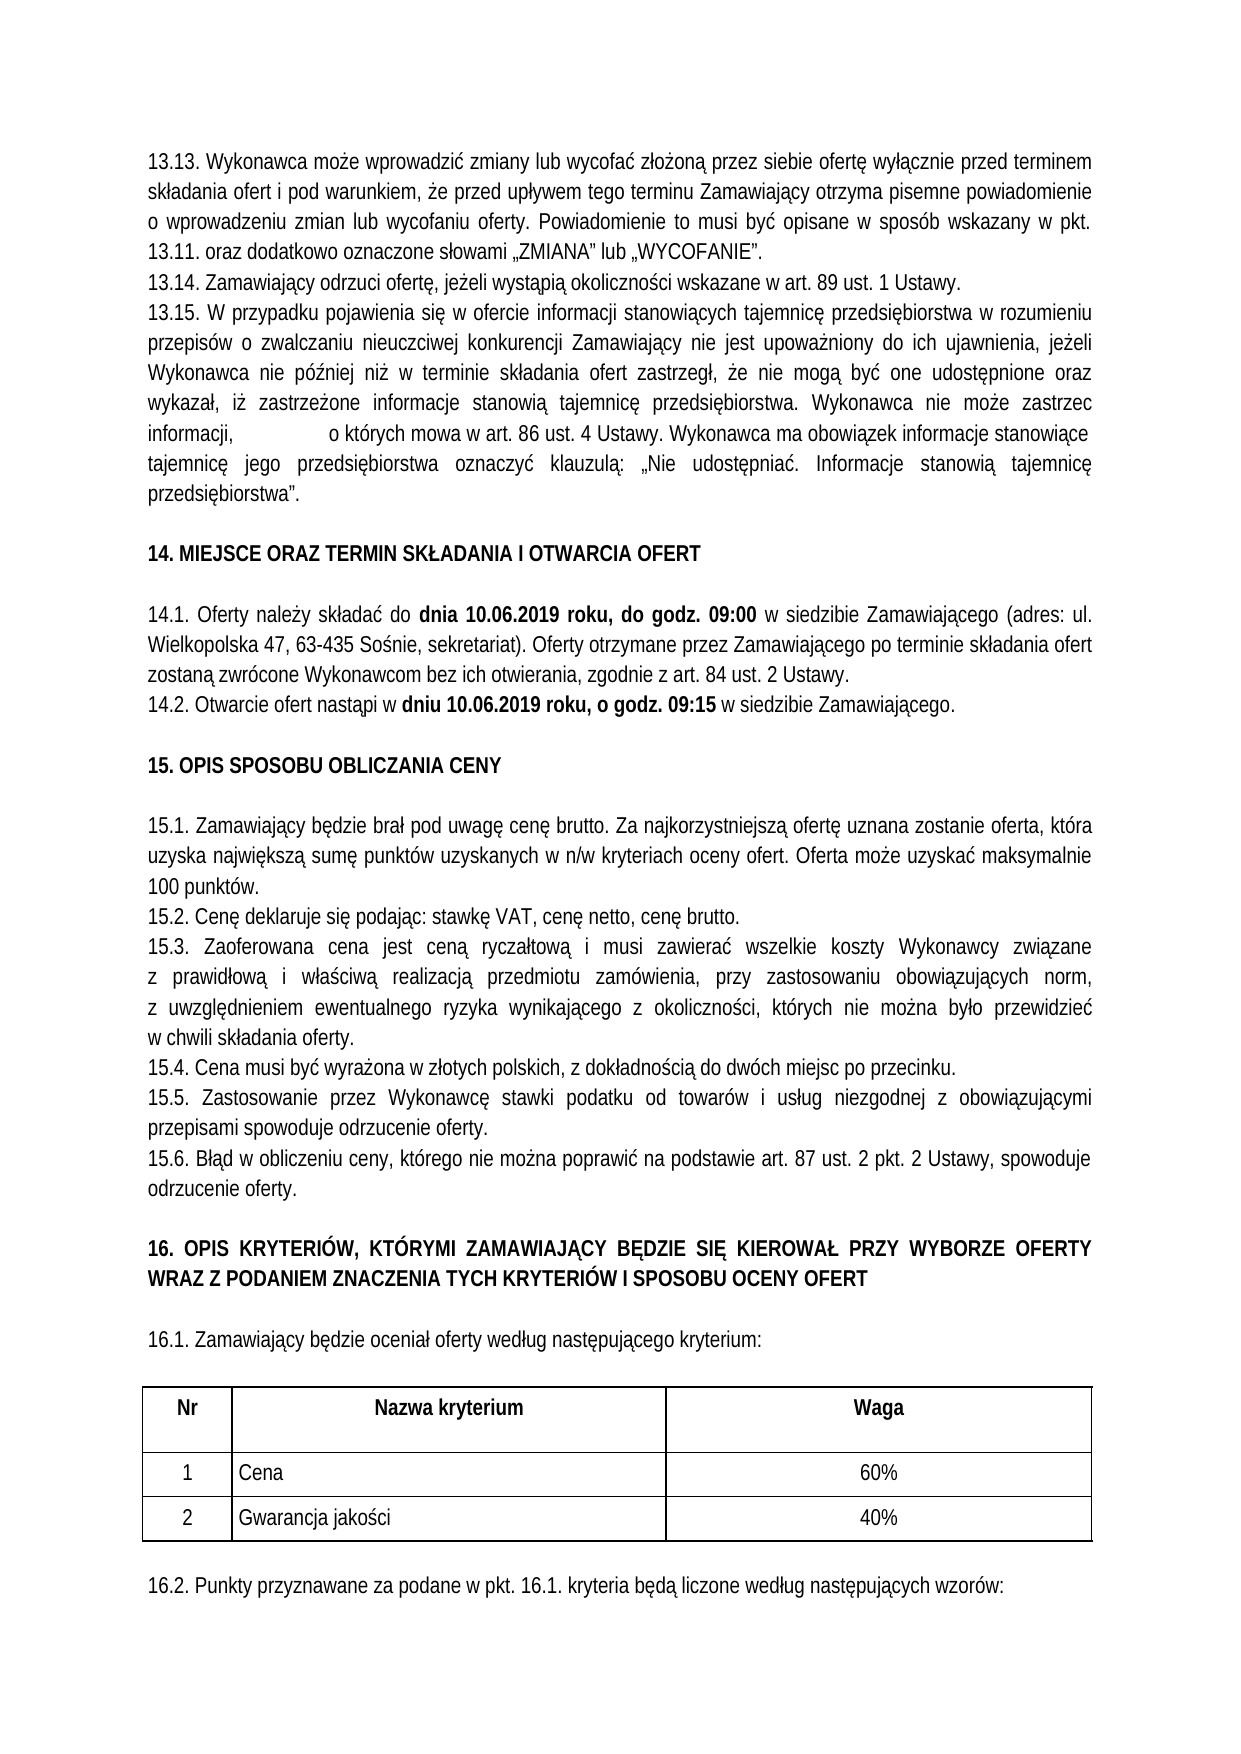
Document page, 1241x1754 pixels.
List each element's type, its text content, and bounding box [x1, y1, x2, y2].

table_cell 2 [143, 1497, 231, 1540]
text 15.3. Zaoferowana cena jest ceną ryczałtową i musi zawierać wszelkie koszty Wykonawcy związane z prawidłową i właściwą realizacją przedmiotu zamówienia, przy zastosowaniu obowiązujących norm, z uwzględnieniem ewentualnego ryzyka wynikającego z okoliczności, których nie można było przewidzieć w chwili składania oferty. [148, 933, 1092, 1050]
text 16.1. Zamawiający będzie oceniał oferty według następującego kryterium: [148, 1326, 1092, 1352]
text 13.15. W przypadku pojawienia się w ofercie informacji stanowiących tajemnicę przedsiębiorstwa w rozumieniu przepisów o zwalczaniu nieuczciwej konkurencji Zamawiający nie jest upoważniony do ich ujawnienia, jeżeli Wykonawca nie później niż w terminie składania ofert zastrzegł, że nie mogą być one udostępnione oraz wykazał, iż zastrzeżone informacje stanowią tajemnicę przedsiębiorstwa. Wykonawca nie może zastrzec informacji, o których mowa w art. 86 ust. 4 Ustawy. Wykonawca ma obowiązek informacje stanowiące tajemnicę jego przedsiębiorstwa oznaczyć klauzulą: „Nie udostępniać. Informacje stanowią tajemnicę przedsiębiorstwa”. [148, 299, 1092, 506]
text 14.1. Oferty należy składać do dnia 10.06.2019 roku, do godz. 09:00 w siedzibie Zamawiającego (adres: ul. Wielkopolska 47, 63-435 Sośnie, sekretariat). Oferty otrzymane przez Zamawiającego po terminie składania ofert zostaną zwrócone Wykonawcom bez ich otwierania, zgodnie z art. 84 ust. 2 Ustawy. [148, 601, 1092, 688]
text 14.2. Otwarcie ofert nastąpi w dniu 10.06.2019 roku, o godz. 09:15 w siedzibie Zamawiającego. [148, 691, 1092, 718]
text 16. OPIS KRYTERIÓW, KTÓRYMI ZAMAWIAJĄCY BĘDZIE SIĘ KIEROWAŁ PRZY WYBORZE OFERTY WRAZ Z PODANIEM ZNACZENIA TYCH KRYTERIÓW I SPOSOBU OCENY OFERT [148, 1235, 1092, 1292]
text 15.6. Błąd w obliczeniu ceny, którego nie można poprawić na podstawie art. 87 ust. 2 pkt. 2 Ustawy, spowoduje odrzucenie oferty. [148, 1144, 1092, 1201]
table_cell 40% [667, 1497, 1091, 1540]
table_header Nazwa kryterium [233, 1388, 665, 1451]
text 15.1. Zamawiający będzie brał pod uwagę cenę brutto. Za najkorzystniejszą ofertę uznana zostanie oferta, która uzyska największą sumę punktów uzyskanych w n/w kryteriach oceny ofert. Oferta może uzyskać maksymalnie 100 punktów. [148, 812, 1092, 899]
text 15. OPIS SPOSOBU OBLICZANIA CENY [148, 752, 1092, 778]
table_cell 1 [143, 1453, 231, 1496]
table_cell 60% [667, 1453, 1091, 1496]
table_cell Cena [233, 1453, 665, 1496]
text 13.14. Zamawiający odrzuci ofertę, jeżeli wystąpią okoliczności wskazane w art. 89 ust. 1 Ustawy. [148, 268, 1092, 295]
text 15.4. Cena musi być wyrażona w złotych polskich, z dokładnością do dwóch miejsc po przecinku. [148, 1054, 1092, 1080]
text 16.2. Punkty przyznawane za podane w pkt. 16.1. kryteria będą liczone według następujących wzorów: [148, 1572, 1092, 1598]
table_header Waga [667, 1388, 1091, 1451]
text 15.2. Cenę deklaruje się podając: stawkę VAT, cenę netto, cenę brutto. [148, 903, 1092, 929]
text 13.13. Wykonawca może wprowadzić zmiany lub wycofać złożoną przez siebie ofertę wyłącznie przed terminem składania ofert i pod warunkiem, że przed upływem tego terminu Zamawiający otrzyma pisemne powiadomienie o wprowadzeniu zmian lub wycofaniu oferty. Powiadomienie to musi być opisane w sposób wskazany w pkt. 13.11. oraz dodatkowo oznaczone słowami „ZMIANA” lub „WYCOFANIE”. [148, 148, 1092, 265]
table_header Nr [143, 1388, 231, 1451]
text 15.5. Zastosowanie przez Wykonawcę stawki podatku od towarów i usług niezgodnej z obowiązującymi przepisami spowoduje odrzucenie oferty. [148, 1084, 1092, 1141]
text 14. MIEJSCE ORAZ TERMIN SKŁADANIA I OTWARCIA OFERT [148, 540, 1092, 567]
table_cell Gwarancja jakości [233, 1497, 665, 1540]
